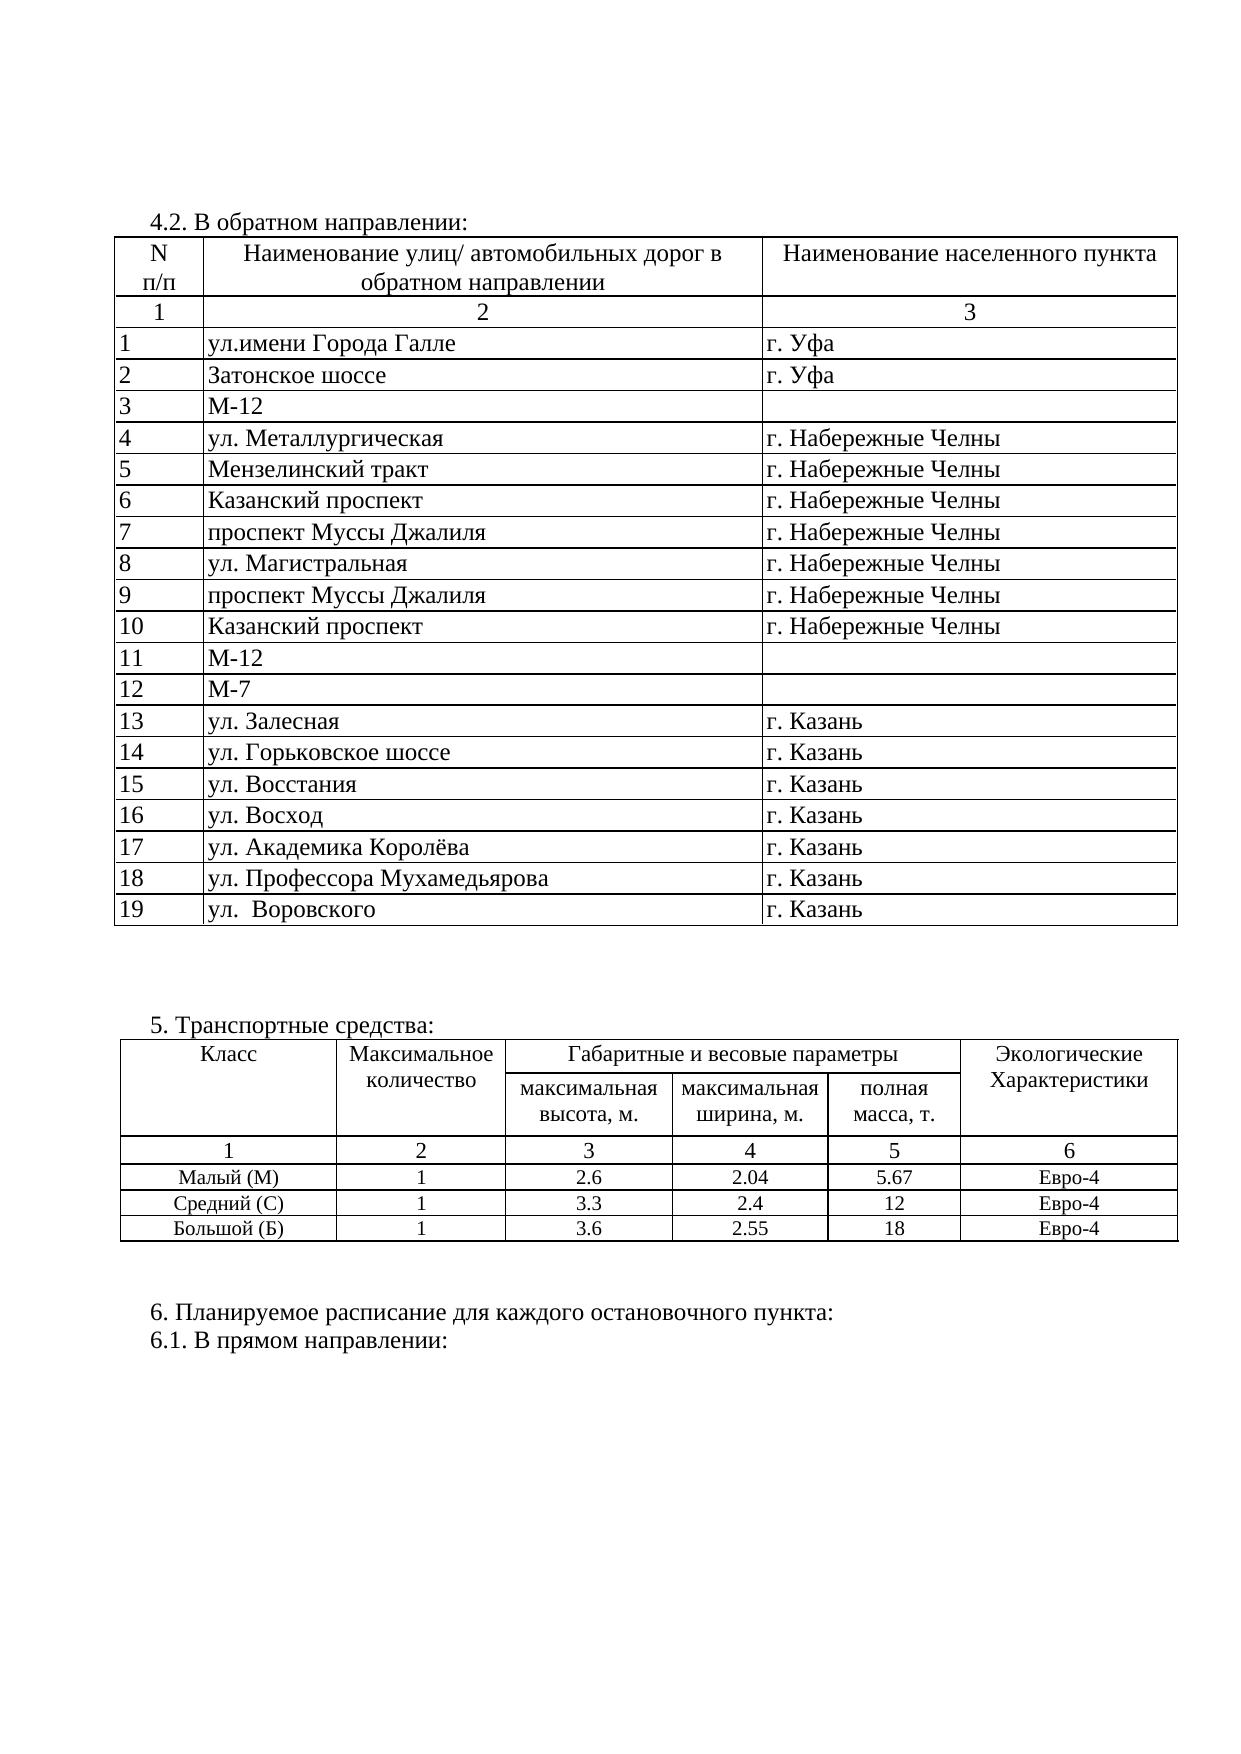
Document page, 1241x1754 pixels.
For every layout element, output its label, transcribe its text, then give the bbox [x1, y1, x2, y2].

table_cell 3 [763, 295, 1177, 327]
table_cell 1 [115, 296, 203, 327]
table_cell Евро-4 [961, 1165, 1177, 1189]
table_cell [763, 673, 1177, 704]
table_cell г. Набережные Челны [763, 547, 1177, 578]
table_cell 12 [115, 674, 203, 704]
table_cell 1 [337, 1216, 505, 1240]
table_cell 10 [115, 611, 203, 641]
table_cell 3.3 [506, 1191, 672, 1214]
table_cell 7 [115, 517, 203, 547]
table_cell 18 [115, 863, 203, 893]
table_cell г. Набережные Челны [763, 421, 1177, 453]
table_cell г. Набережные Челны [763, 579, 1177, 610]
table_cell 14 [115, 737, 203, 767]
table_cell 2 [204, 297, 762, 327]
table_cell 12 [829, 1191, 960, 1214]
table_cell г. Казань [763, 799, 1177, 830]
table_cell 2 [115, 359, 203, 390]
table_cell 13 [115, 705, 203, 736]
table_cell 11 [115, 643, 203, 673]
table_cell г. Набережные Челны [763, 484, 1177, 516]
table_cell 18 [829, 1216, 960, 1240]
table_cell 3.6 [506, 1216, 672, 1240]
table_cell проспект Муссы Джалиля [204, 580, 762, 610]
table_cell ул. Профессора Мухамедьярова [204, 863, 762, 893]
table_cell ул.имени Города Галле [204, 328, 762, 358]
table_cell максимальная ширина, м. [673, 1074, 827, 1135]
table_cell г. Уфа [763, 327, 1177, 358]
table_cell ул. Металлургическая [204, 423, 762, 453]
table_cell г. Казань [763, 736, 1177, 767]
table_cell 4 [673, 1137, 827, 1163]
table_header Максимальное количество [337, 1040, 505, 1135]
table_cell ул. Восстания [204, 769, 762, 799]
table_cell ул. Залесная [204, 706, 762, 736]
table_cell 9 [115, 580, 203, 610]
table_cell 1 [115, 328, 203, 358]
table_cell Казанский проспект [204, 486, 762, 516]
table_cell г. Уфа [763, 358, 1177, 390]
table_cell 19 [115, 894, 203, 924]
table_cell М-12 [204, 643, 762, 673]
table_cell 6 [961, 1137, 1177, 1163]
table_cell 2.55 [673, 1216, 827, 1240]
text 6.1. В прямом направлении: [150, 1326, 1090, 1354]
table_cell полная масса, т. [829, 1074, 960, 1135]
table_cell г. Казань [763, 862, 1177, 893]
table_header Наименование населенного пункта [763, 238, 1177, 295]
table_cell 2 [337, 1137, 505, 1163]
text 5. Транспортные средства: [150, 1010, 1090, 1039]
table_header Класс [121, 1040, 336, 1135]
table_cell 16 [115, 800, 203, 830]
table_cell Малый (М) [121, 1165, 336, 1189]
table_cell 6 [115, 485, 203, 516]
table_cell г. Набережные Челны [763, 453, 1177, 484]
table_cell 8 [115, 548, 203, 578]
text 4.2. В обратном направлении: [150, 207, 1090, 236]
table_header Экологические Характеристики [961, 1040, 1177, 1135]
table_cell Средний (С) [121, 1191, 336, 1214]
table_header N п/п [115, 238, 203, 295]
table_cell 3 [506, 1137, 672, 1163]
table_cell Мензелинский тракт [204, 454, 762, 484]
table_cell [763, 641, 1177, 673]
text 6. Планируемое расписание для каждого остановочного пункта: [150, 1297, 1090, 1326]
table_cell 5 [829, 1137, 960, 1163]
table_cell г. Казань [763, 893, 1177, 924]
table_cell 1 [337, 1191, 505, 1214]
table_cell г. Казань [763, 704, 1177, 736]
table_cell 2.04 [673, 1165, 827, 1189]
table_cell 2.6 [506, 1165, 672, 1189]
table_cell 15 [115, 768, 203, 799]
table_cell г. Казань [763, 767, 1177, 799]
table_cell г. Набережные Челны [763, 516, 1177, 547]
table_cell 17 [115, 831, 203, 862]
table_cell М-7 [204, 675, 762, 704]
table_cell 3 [115, 391, 203, 421]
table_cell Затонское шоссе [204, 360, 762, 390]
table_cell ул. Академика Королёва [204, 832, 762, 862]
table_cell г. Набережные Челны [763, 610, 1177, 641]
table_cell ул. Магистральная [204, 549, 762, 578]
table_cell 2.4 [673, 1191, 827, 1214]
table_cell ул. Воровского [204, 895, 762, 924]
table_cell Большой (Б) [121, 1216, 336, 1240]
table_cell Евро-4 [961, 1191, 1177, 1214]
table_cell 5.67 [829, 1165, 960, 1189]
table_cell ул. Горьковское шоссе [204, 737, 762, 767]
table_cell 1 [337, 1165, 505, 1189]
table_cell проспект Муссы Джалиля [204, 517, 762, 547]
table_cell г. Казань [763, 830, 1177, 862]
table_cell М-12 [204, 391, 762, 421]
table_cell [763, 390, 1177, 421]
table_cell 4 [115, 422, 203, 453]
table_cell Казанский проспект [204, 612, 762, 641]
table_header Габаритные и весовые параметры [506, 1040, 960, 1072]
table_cell ул. Восход [204, 800, 762, 830]
table_cell 5 [115, 454, 203, 484]
table_header Наименование улиц/ автомобильных дорог в обратном направлении [204, 238, 762, 295]
table_cell максимальная высота, м. [506, 1074, 672, 1135]
table_cell Евро-4 [961, 1216, 1177, 1240]
table_cell 1 [121, 1137, 336, 1163]
